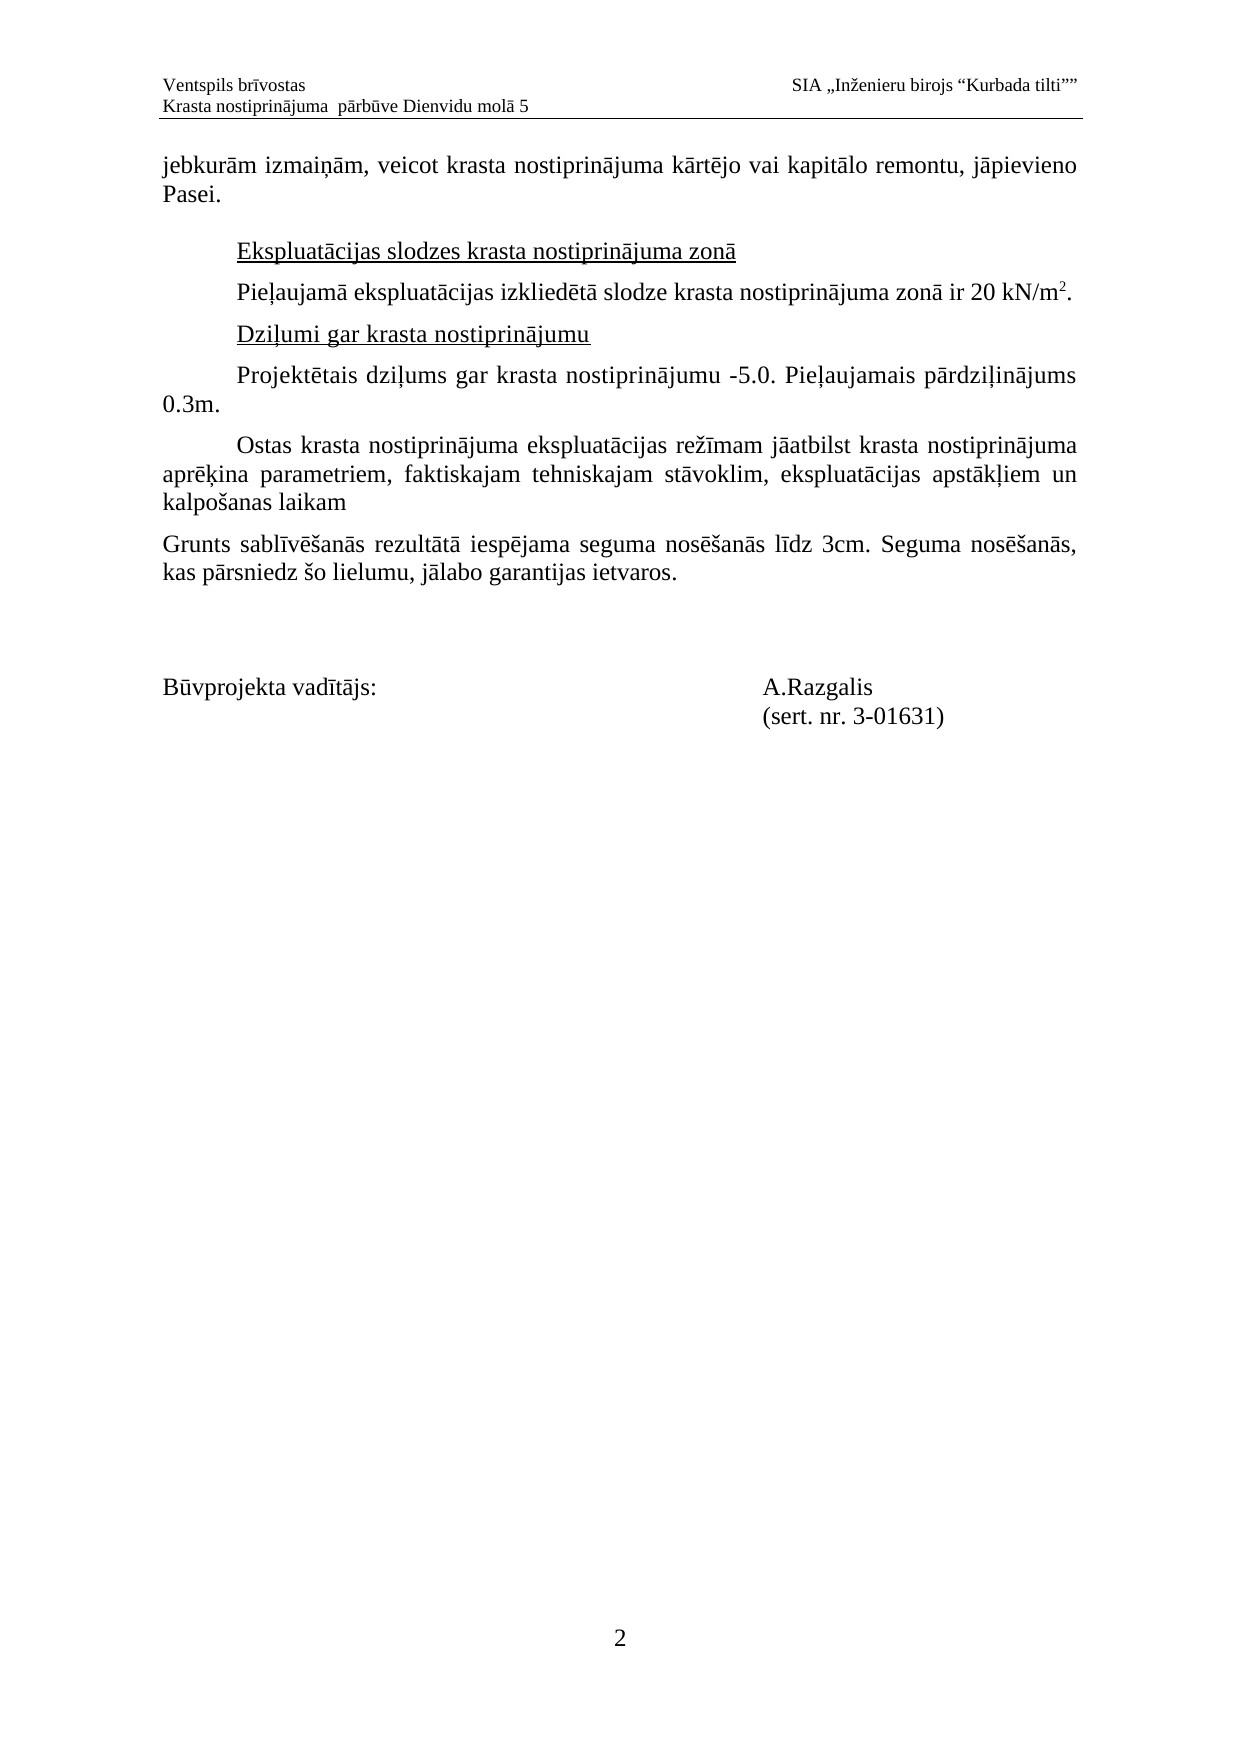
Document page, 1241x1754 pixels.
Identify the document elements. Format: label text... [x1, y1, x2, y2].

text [162, 150, 1078, 207]
text Projektētais dziļums gar krasta nostiprinājumu -5.0. Pieļaujamais pārdziļinājums 0.3m. [162, 360, 1078, 417]
text Ekspluatācijas slodzes krasta nostiprinājuma zonā [162, 236, 1078, 265]
list (sert. nr. 3-01631) [687, 701, 1078, 730]
list Būvprojekta vadītājs: A.Razgalis [162, 672, 1078, 701]
text Ostas krasta nostiprinājuma ekspluatācijas režīmam jāatbilst krasta nostiprinājuma aprēķina parametriem, faktiskajam tehniskajam stāvoklim, ekspluatācijas apstākļiem un kalpošanas laikam [162, 430, 1078, 516]
text Pieļaujamā ekspluatācijas izkliedētā slodze krasta nostiprinājuma zonā ir 20 kN/m2. [162, 277, 1078, 306]
list Grunts sablīvēšanās rezultātā iespējama seguma nosēšanās līdz 3cm. Seguma nosēšanās, kas pārsniedz šo lielumu, jālabo garantijas ietvaros. [162, 529, 1078, 586]
text Dziļumi gar krasta nostiprinājumu [162, 319, 1078, 347]
